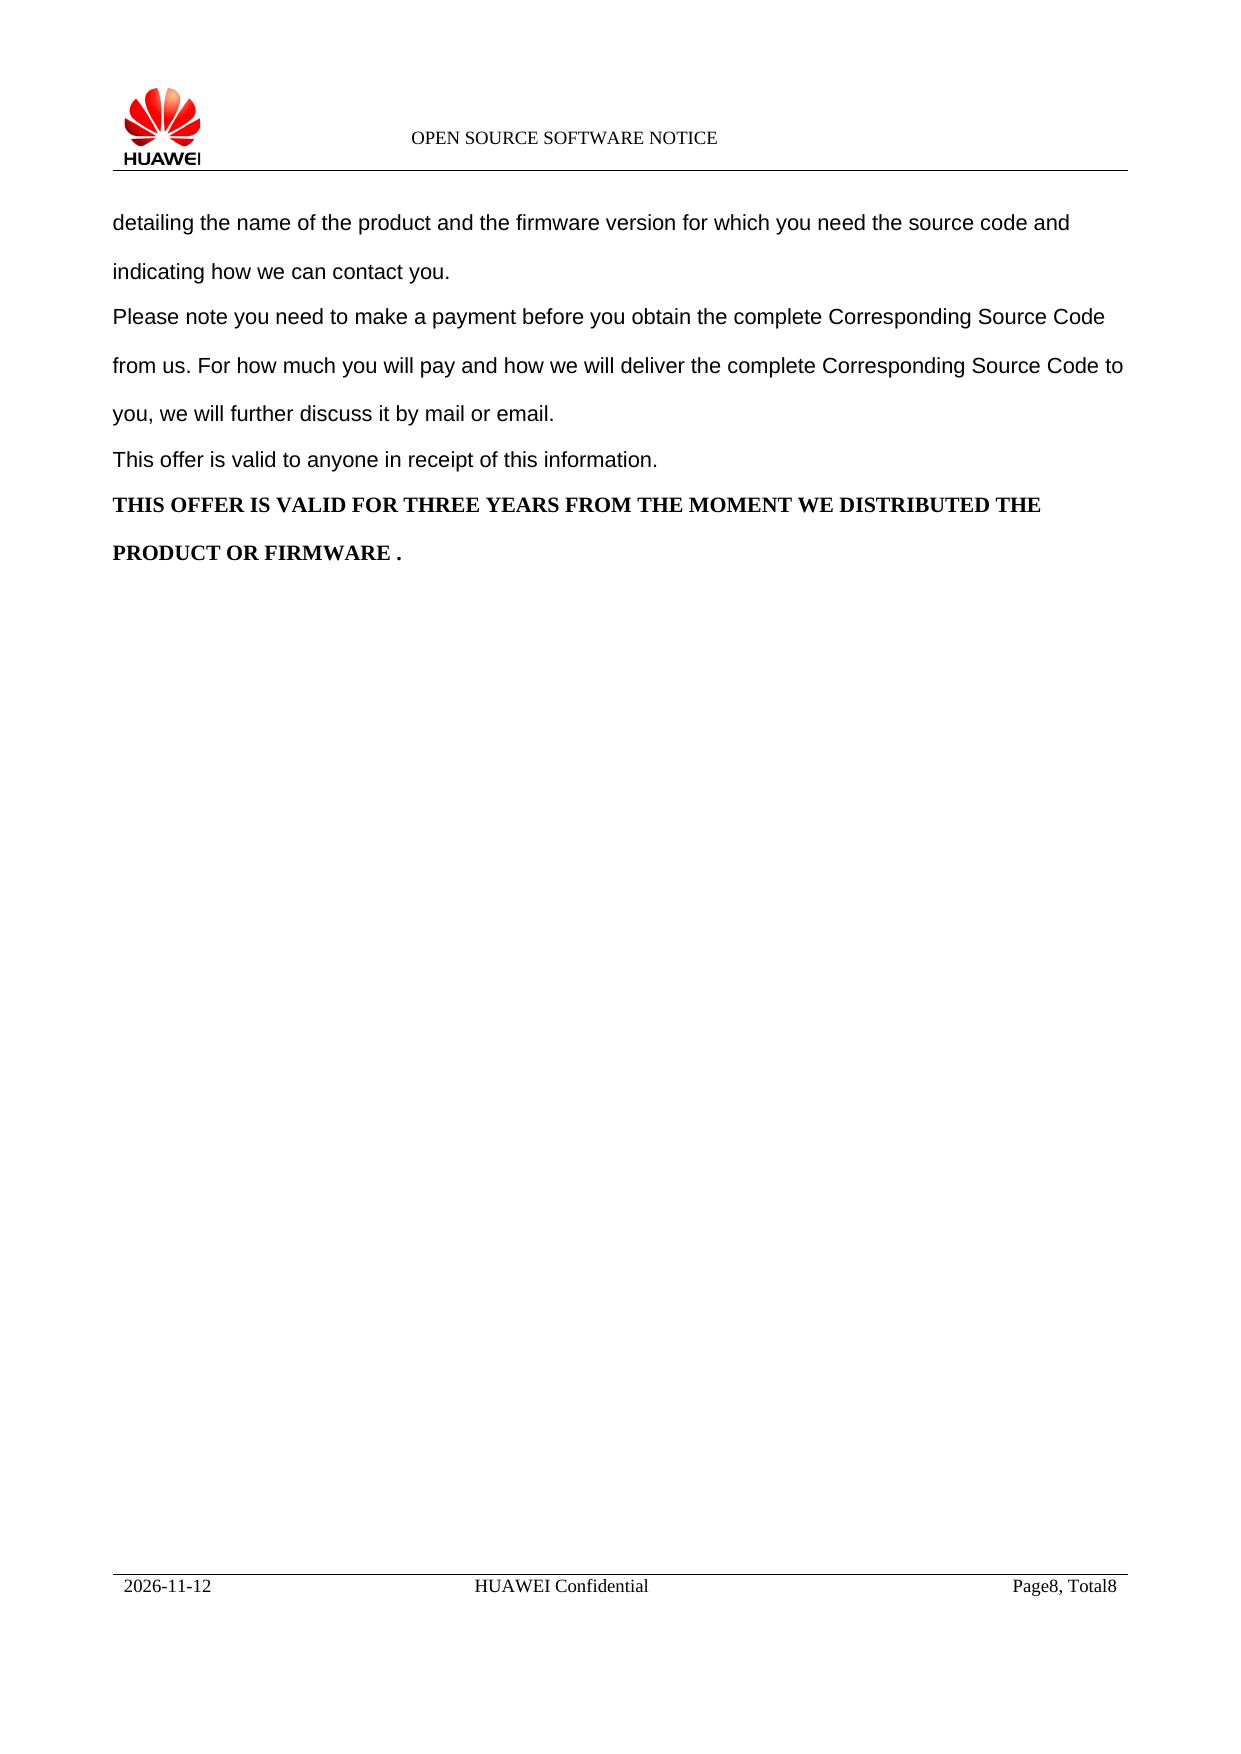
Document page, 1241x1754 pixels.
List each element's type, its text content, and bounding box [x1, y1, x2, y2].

picture [124, 88, 201, 165]
text This offer is valid to anyone in receipt of this information. [112, 443, 1128, 475]
text This offer is valid for three years from the moment we distributed the product or firmware . [112, 488, 1128, 569]
text Please note you need to make a payment before you obtain the complete Corresponding Source Code from us. For how much you will pay and how we will deliver the complete Corresponding Source Code to you, we will further discuss it by mail or email. [112, 300, 1128, 430]
text detailing the name of the product and the firmware version for which you need the source code and indicating how we can contact you. [112, 206, 1128, 288]
